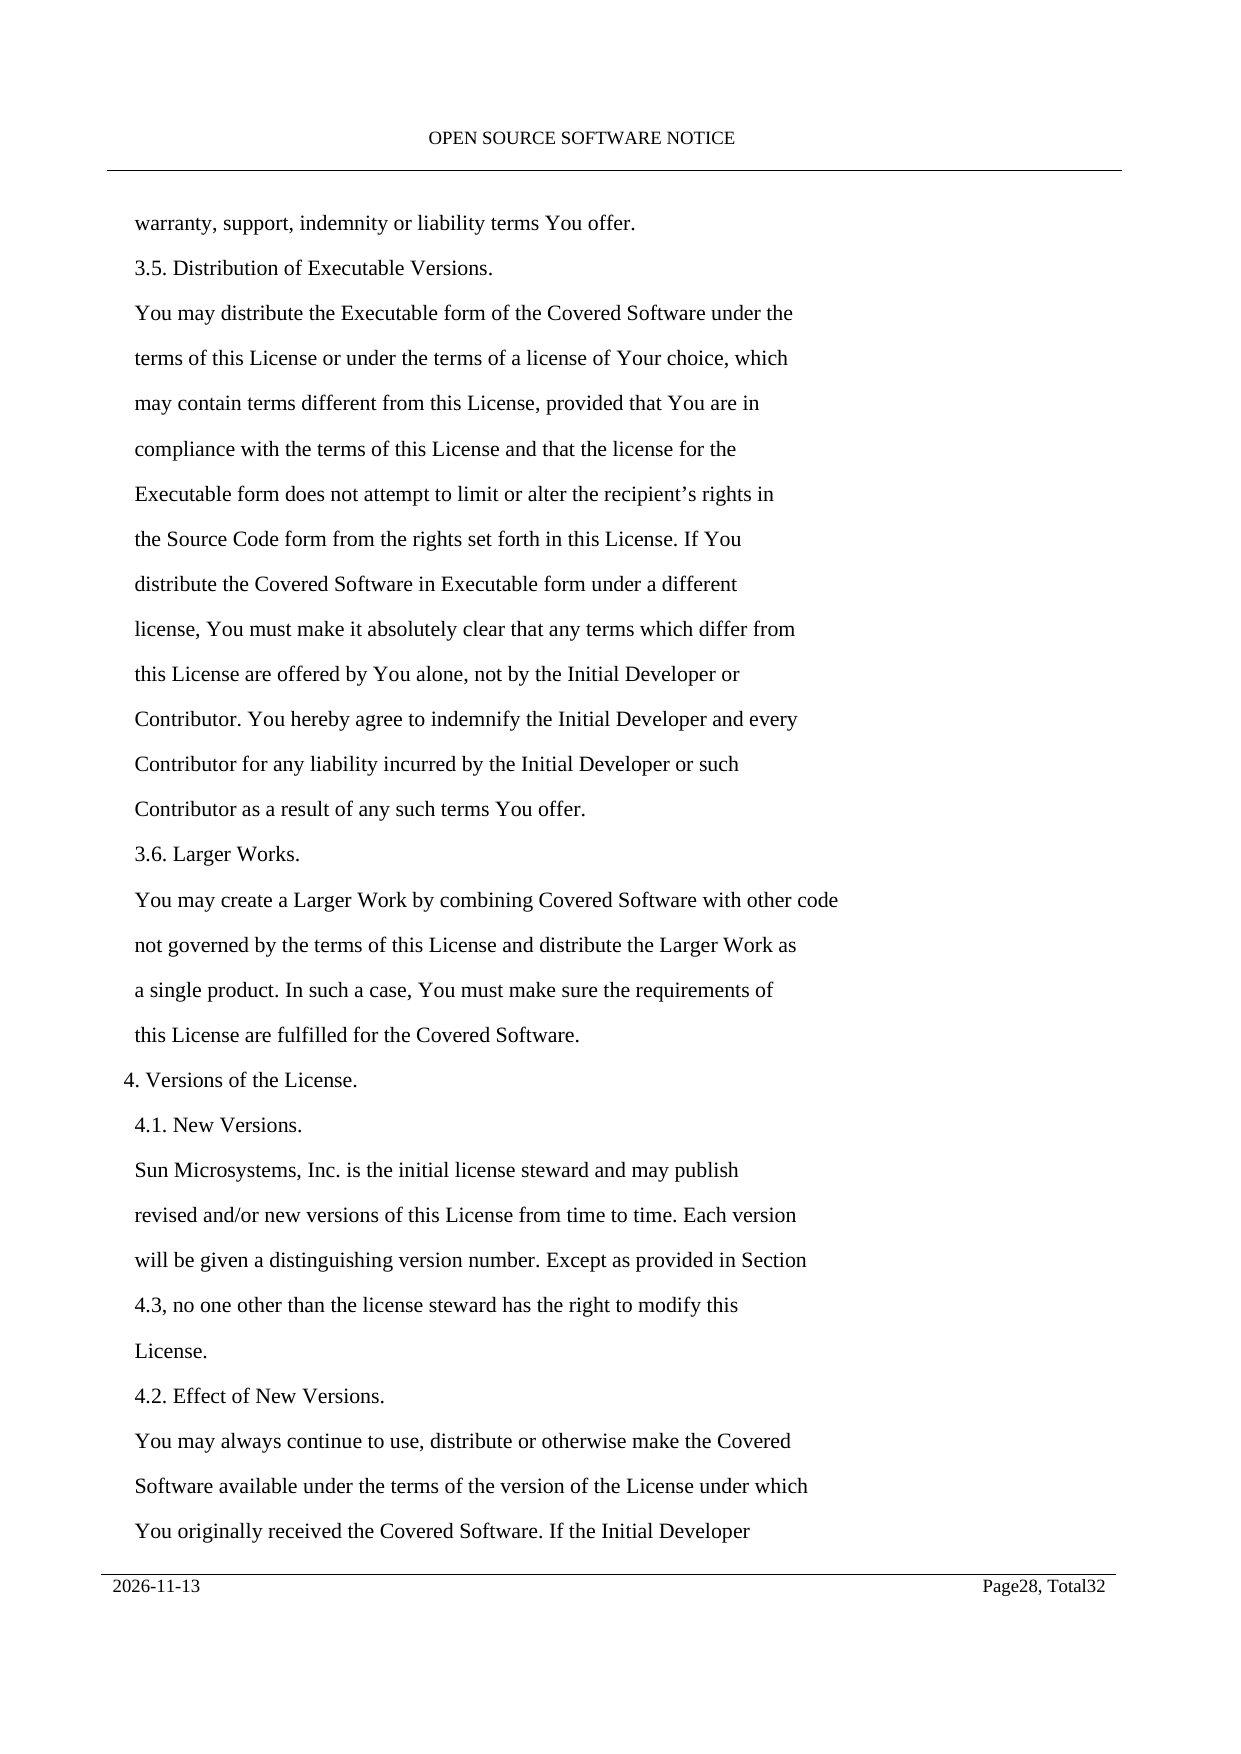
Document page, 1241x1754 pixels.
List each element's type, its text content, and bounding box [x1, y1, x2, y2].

text compliance with the terms of this License and that the license for the [112, 432, 1128, 464]
text license, You must make it absolutely clear that any terms which differ from [112, 612, 1128, 645]
text You may create a Larger Work by combining Covered Software with other code [112, 883, 1128, 915]
text a single product. In such a case, You must make sure the requirements of [112, 973, 1128, 1006]
text 4. Versions of the License. [112, 1063, 1128, 1096]
text License. [112, 1334, 1128, 1366]
text 4.2. Effect of New Versions. [112, 1379, 1128, 1412]
text distribute the Covered Software in Executable form under a different [112, 567, 1128, 600]
text Sun Microsystems, Inc. is the initial license steward and may publish [112, 1153, 1128, 1186]
text the Source Code form from the rights set forth in this License. If You [112, 522, 1128, 554]
text Executable form does not attempt to limit or alter the recipient’s rights in [112, 477, 1128, 509]
text 3.5. Distribution of Executable Versions. [112, 251, 1128, 284]
text Contributor as a result of any such terms You offer. [112, 793, 1128, 825]
text terms of this License or under the terms of a license of Your choice, which [112, 342, 1128, 374]
text warranty, support, indemnity or liability terms You offer. [112, 206, 1128, 239]
text Software available under the terms of the version of the License under which [112, 1469, 1128, 1502]
text this License are fulfilled for the Covered Software. [112, 1018, 1128, 1051]
text this License are offered by You alone, not by the Initial Developer or [112, 657, 1128, 690]
text Contributor for any liability incurred by the Initial Developer or such [112, 748, 1128, 780]
text may contain terms different from this License, provided that You are in [112, 387, 1128, 419]
text 3.6. Larger Works. [112, 838, 1128, 870]
text not governed by the terms of this License and distribute the Larger Work as [112, 928, 1128, 961]
text 4.3, no one other than the license steward has the right to modify this [112, 1289, 1128, 1321]
text revised and/or new versions of this License from time to time. Each version [112, 1199, 1128, 1231]
text Contributor. You hereby agree to indemnify the Initial Developer and every [112, 702, 1128, 735]
text You originally received the Covered Software. If the Initial Developer [112, 1514, 1128, 1547]
text You may distribute the Executable form of the Covered Software under the [112, 297, 1128, 329]
text You may always continue to use, distribute or otherwise make the Covered [112, 1424, 1128, 1457]
text will be given a distinguishing version number. Except as provided in Section [112, 1244, 1128, 1276]
text 4.1. New Versions. [112, 1108, 1128, 1141]
